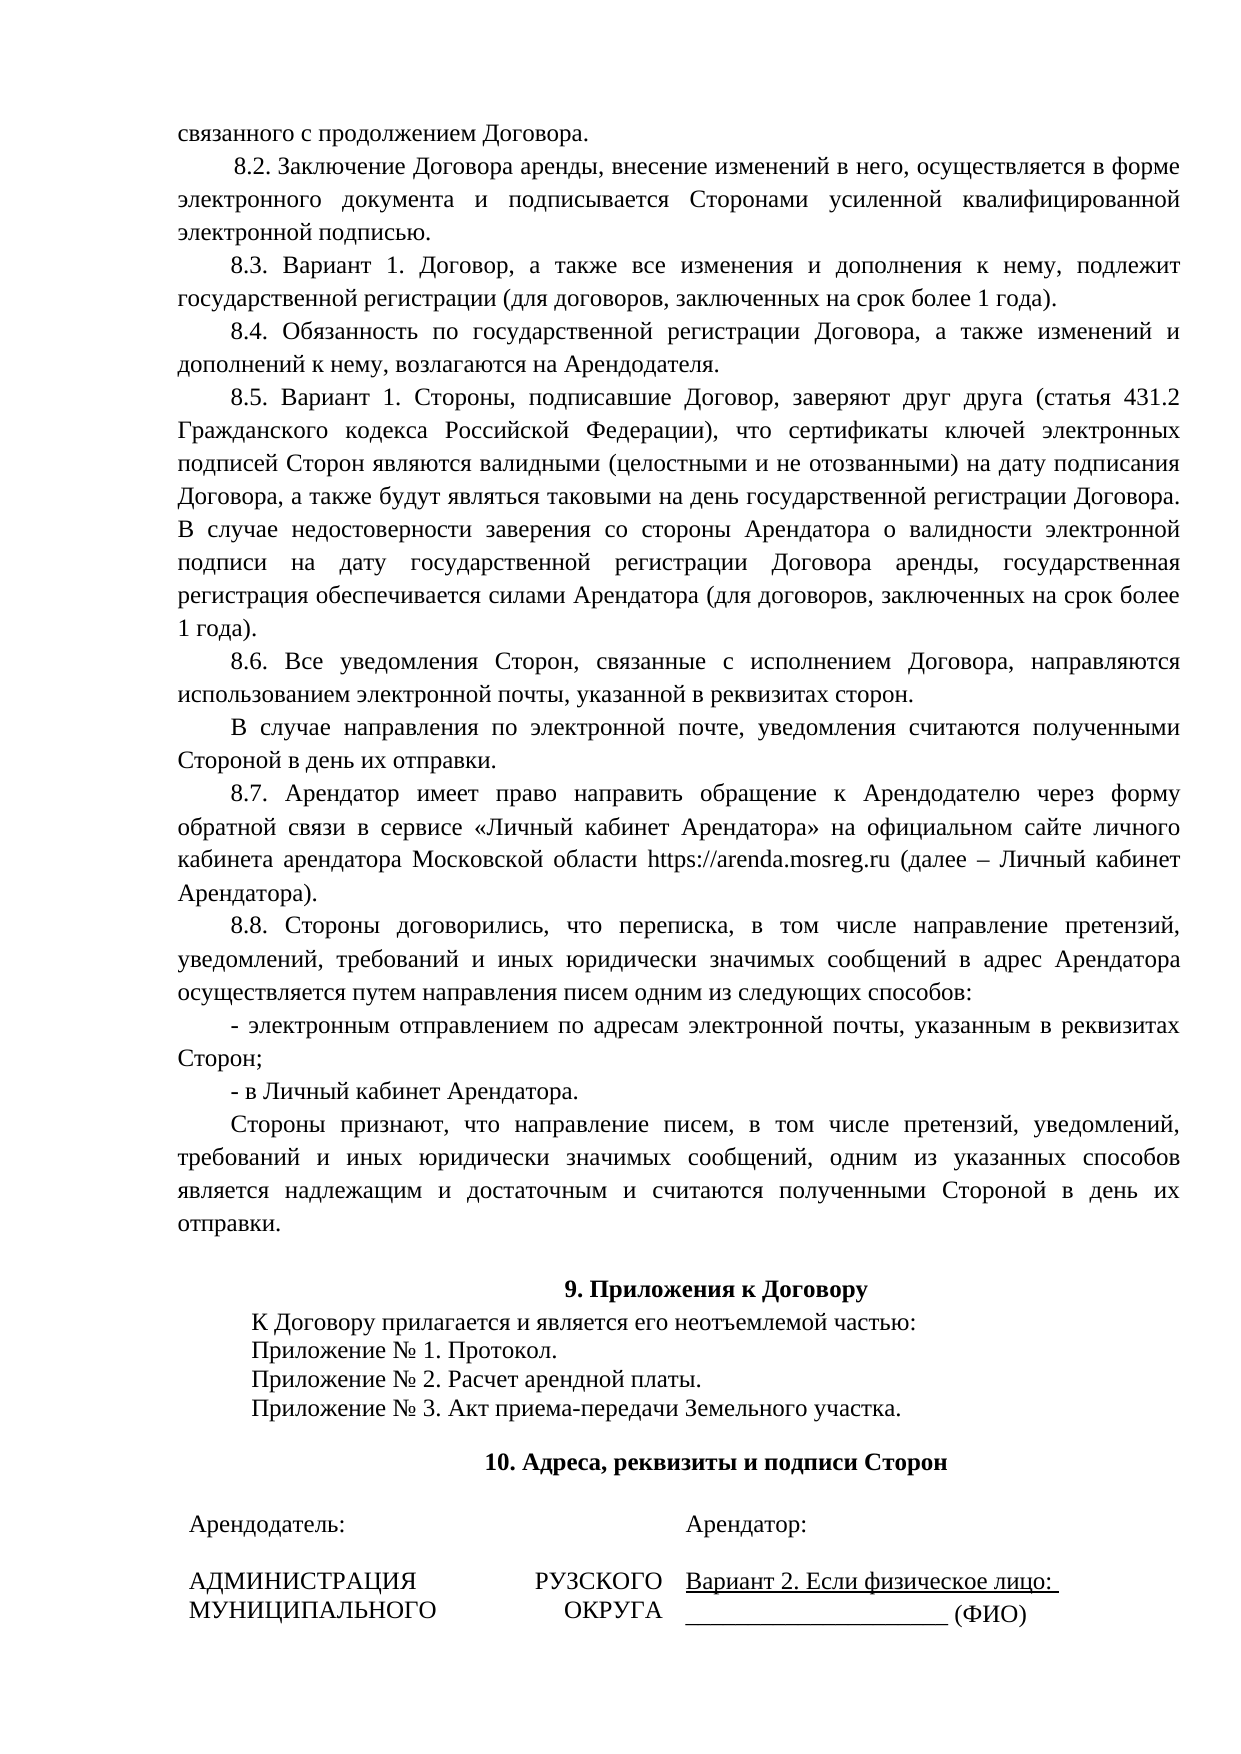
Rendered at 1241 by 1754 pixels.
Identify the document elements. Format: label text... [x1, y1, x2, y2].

text 8.8. Стороны договорились, что переписка, в том числе направление претензий, уведомлений, требований и иных юридически значимых сообщений в адрес Арендатора осуществляется путем направления писем одним из следующих способов: [177, 911, 1181, 1005]
text В случае направления по электронной почте, уведомления считаются полученными Стороной в день их отправки. [177, 712, 1181, 774]
text - электронным отправлением по адресам электронной почты, указанным в реквизитах Сторон; [177, 1010, 1181, 1071]
text Приложение № 2. Расчет арендной платы. [177, 1364, 1181, 1393]
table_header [177, 1509, 674, 1631]
text Приложение № 1. Протокол. [177, 1336, 1181, 1364]
text 8.6. Все уведомления Сторон, связанные с исполнением Договора, направляются использованием электронной почты, указанной в реквизитах сторон. [177, 646, 1181, 708]
text - в Личный кабинет Арендатора. [177, 1076, 1181, 1104]
text 8.2. Заключение Договора аренды, внесение изменений в него, осуществляется в форме электронного документа и подписывается Сторонами усиленной квалифицированной электронной подписью. [177, 151, 1181, 246]
text 8.7. Арендатор имеет право направить обращение к Арендодателю через форму обратной связи в сервисе «Личный кабинет Арендатора» на официальном сайте личного кабинета арендатора Московской области https://arenda.mosreg.ru (далее – Личный кабинет Арендатора). [177, 778, 1181, 906]
text Приложение № 3. Акт приема-передачи Земельного участка. [177, 1393, 1181, 1422]
text Стороны признают, что направление писем, в том числе претензий, уведомлений, требований и иных юридически значимых сообщений, одним из указанных способов является надлежащим и достаточным и считаются полученными Стороной в день их отправки. [177, 1109, 1181, 1237]
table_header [674, 1509, 1171, 1631]
text 9. Приложения к Договору [177, 1274, 1181, 1303]
text 8.4. Обязанность по государственной регистрации Договора, а также изменений и дополнений к нему, возлагаются на Арендодателя. [177, 316, 1181, 378]
text 8.3. Вариант 1. Договор, а также все изменения и дополнения к нему, подлежит государственной регистрации (для договоров, заключенных на срок более 1 года). [177, 250, 1181, 312]
text К Договору прилагается и является его неотъемлемой частью: [177, 1307, 1181, 1336]
text 8.5. Вариант 1. Стороны, подписавшие Договор, заверяют друг друга (статья 431.2 Гражданского кодекса Российской Федерации), что сертификаты ключей электронных подписей Сторон являются валидными (целостными и не отозванными) на дату подписания Договора, а также будут являться таковыми на день государственной регистрации Договора. В случае недостоверности заверения со стороны Арендатора о валидности электронной подписи на дату государственной регистрации Договора аренды, государственная регистрация обеспечивается силами Арендатора (для договоров, заключенных на срок более 1 года). [177, 382, 1181, 642]
text 10. Адреса, реквизиты и подписи Сторон [177, 1447, 1181, 1476]
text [177, 118, 1181, 147]
